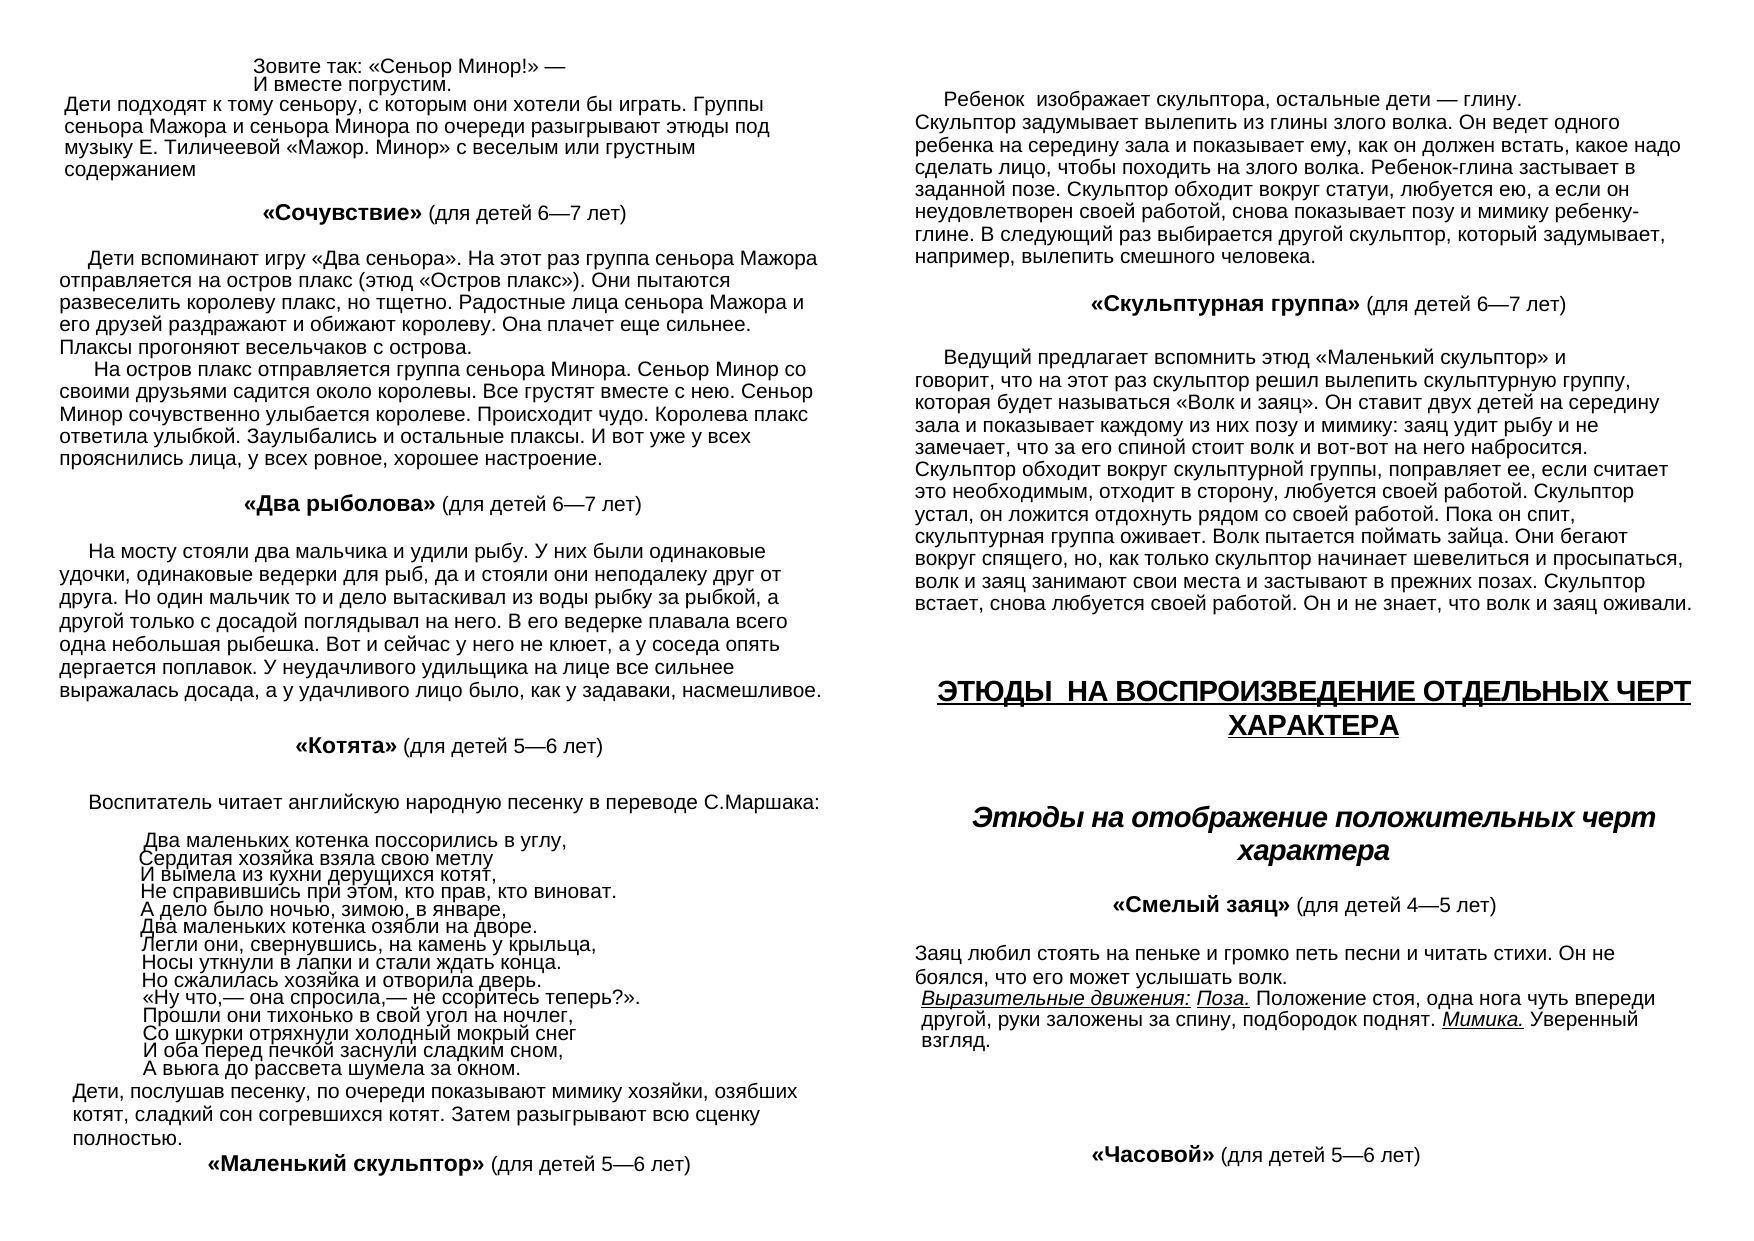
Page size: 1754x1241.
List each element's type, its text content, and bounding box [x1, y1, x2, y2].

text На остров плакс отправляется группа сеньора Минора. Сеньор Минор со своими друзьями садится около королевы. Все грустят вместе с нею. Сеньор Минор сочувственно улыбается королеве. Происходит чудо. Королева плакс ответила улыбкой. Заулыбались и остальные плаксы. И вот уже у всех прояснились лица, у всех ровное, хорошее настроение. [59, 359, 827, 470]
text Носы уткнули в лапки и стали ждать конца. [141, 955, 839, 973]
text «Часовой» (для детей 5—6 лет) [952, 1144, 1560, 1167]
text Дети, послушав песенку, по очереди показывают мимику хозяйки, озябших котят, сладкий сон согревшихся котят. Затем разыгрывают всю сценку полностью. [72, 1079, 834, 1150]
text Прошли они тихонько в свой угол на ночлег, [142, 1008, 839, 1026]
text На мосту стояли два мальчика и удили рыбу. У них были одинаковые удочки, одинаковые ведерки для рыб, да и стояли они неподалеку друг от друга. Но один мальчик то и дело вытаскивал из воды рыбку за рыбкой, а другой только с досадой поглядывал на него. В его ведерке плавала всего одна небольшая рыбешка. Вот и сейчас у него не клюет, а у соседа опять дергается поплавок. У неудачливого удильщика на лице все сильнее выражалась досада, а у удачливого лицо было, как у задаваки, насмешливое. [59, 540, 827, 702]
text Со шкурки отряхнули холодный мокрый снег [142, 1026, 839, 1044]
text «Котята» (для детей 5—6 лет) [59, 731, 839, 759]
text говорит, что на этот раз скульптор решил вылепить скульптурную группу, которая будет называться «Волк и заяц». Он ставит двух детей на середину зала и показывает каждому из них позу и мимику: заяц удит рыбу и не замечает, что за его спиной стоит волк и вот-вот на него набросится. Скульптор обходит вокруг скульптурной группы, поправляет ее, если считает это необходимым, отходит в сторону, любуется своей работой. Скульптор устал, он ложится отдохнуть рядом со своей работой. Пока он спит, скульптурная группа оживает. Волк пытается поймать зайца. Они бегают вокруг спящего, но, как только скульптор начинает шевелиться и просыпаться, волк и заяц занимают свои места и застывают в прежних позах. Скульптор встает, снова любуется своей работой. Он и не знает, что волк и заяц оживали. [914, 370, 1695, 615]
text Но сжалилась хозяйка и отворила дверь. [141, 973, 839, 991]
text Дети подходят к тому сеньору, с которым они хотели бы играть. Группы сеньора Мажора и сеньора Минора по очереди разыгрывают этюды под музыку Е. Тиличеевой «Мажор. Минор» с веселым или грустным содержанием [64, 94, 833, 180]
text И вместе погрустим. [253, 77, 664, 94]
text Дети вспоминают игру «Два сеньора». На этот раз группа сеньора Мажора отправляется на остров плакс (этюд «Остров плакс»). Они пытаются развеселить королеву плакс, но тщетно. Радостные лица сеньора Мажора и его друзей раздражают и обижают королеву. Она плачет еще сильнее. Плаксы прогоняют весельчаков с острова. [59, 247, 830, 359]
text «Маленький скульптор» (для детей 5—6 лет) [59, 1150, 839, 1177]
text Воспитатель читает английскую народную песенку в переводе С.Маршака: [59, 787, 839, 815]
text Легли они, свернувшись, на камень у крыльца, [141, 937, 839, 955]
text Сердитая хозяйка взяла свою метлу [138, 852, 839, 868]
text «Смелый заяц» (для детей 4—5 лет) [914, 891, 1695, 917]
text Два маленьких котенка озябли на дворе. [152, 920, 839, 937]
text Ведущий предлагает вспомнить этюд «Маленький скульптор» и [914, 343, 1695, 370]
text Скульптор задумывает вылепить из глины злого волка. Он ведет одного ребенка на середину зала и показывает ему, как он должен встать, какое надо сделать лицо, чтобы походить на злого волка. Ребенок-глина застывает в заданной позе. Скульптор обходит вокруг статуи, любуется ею, а если он неудовлетворен своей работой, снова показывает позу и мимику ребенку-глине. В следующий раз выбирается другой скульптор, который задумывает, например, вылепить смешного человека. [914, 112, 1693, 268]
text «Сочувствие» (для детей 6—7 лет) [59, 203, 830, 225]
text «Скульптурная группа» (для детей 6—7 лет) [962, 290, 1695, 317]
text А дело было ночью, зимою, в январе, [140, 902, 839, 920]
text Этюды на отображение положительных черт характера [933, 799, 1695, 867]
text ЭТЮДЫ НА ВОСПРОИЗВЕДЕНИЕ ОТДЕЛЬНЫХ ЧЕРТ ХАРАКТЕРА [933, 674, 1695, 741]
text Два маленьких котенка поссорились в углу, [138, 828, 839, 852]
text И вымела из кухни дерущихся котят, [140, 868, 839, 885]
text Ребенок изображает скульптора, остальные дети — глину. [914, 86, 1695, 112]
text А вьюга до рассвета шумела за окном. [143, 1061, 839, 1079]
text Заяц любил стоять на пеньке и громко петь песни и читать стихи. Он не боялся, что его может услышать волк. [914, 941, 1695, 989]
text Зовите так: «Сеньор Минор!» — [253, 59, 664, 77]
text «Два рыболова» (для детей 6—7 лет) [59, 493, 827, 517]
text Не справившись при этом, кто прав, кто виноват. [140, 885, 839, 902]
text Выразительные движения: Поза. Положение стоя, одна нога чуть впереди другой, руки заложены за спину, подбородок поднят. Мимика. Уверенный взгляд. [921, 989, 1681, 1052]
text «Ну что,— она спросила,— не ссоритесь теперь?». [142, 991, 839, 1008]
text И оба перед печкой заснули сладким сном, [143, 1044, 839, 1061]
